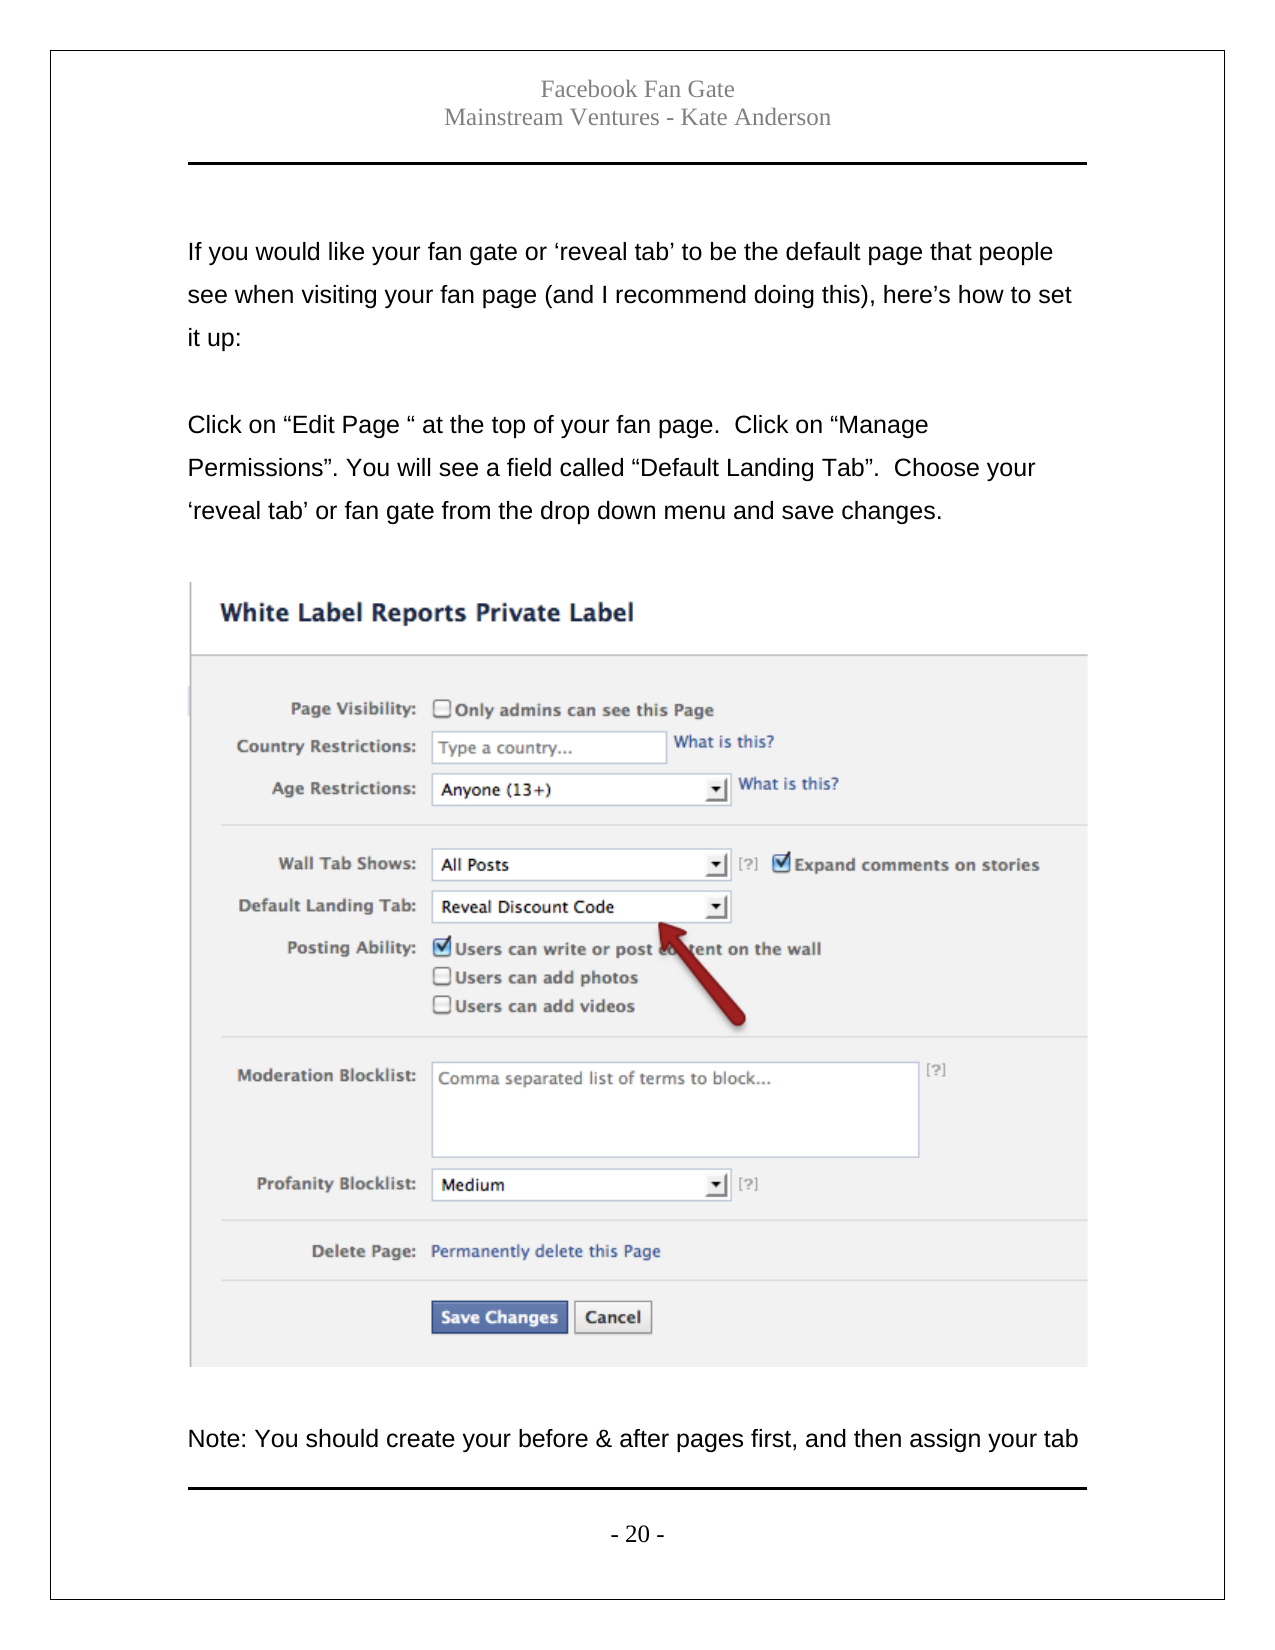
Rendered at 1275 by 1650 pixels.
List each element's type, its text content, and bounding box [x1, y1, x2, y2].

text If you would like your fan gate or ‘reveal tab’ to be the default page that people see when visiting your fan page (and I recommend doing this), here’s how to set it up: Click on “Edit Page “ at the top of your fan page. Click on “Manage Permissions”. You will see a field called “Default Landing Tab”. Choose your ‘reveal tab’ or fan gate from the drop down menu and save changes. [187, 237, 1087, 568]
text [187, 1367, 1087, 1453]
picture [187, 582, 1088, 1367]
